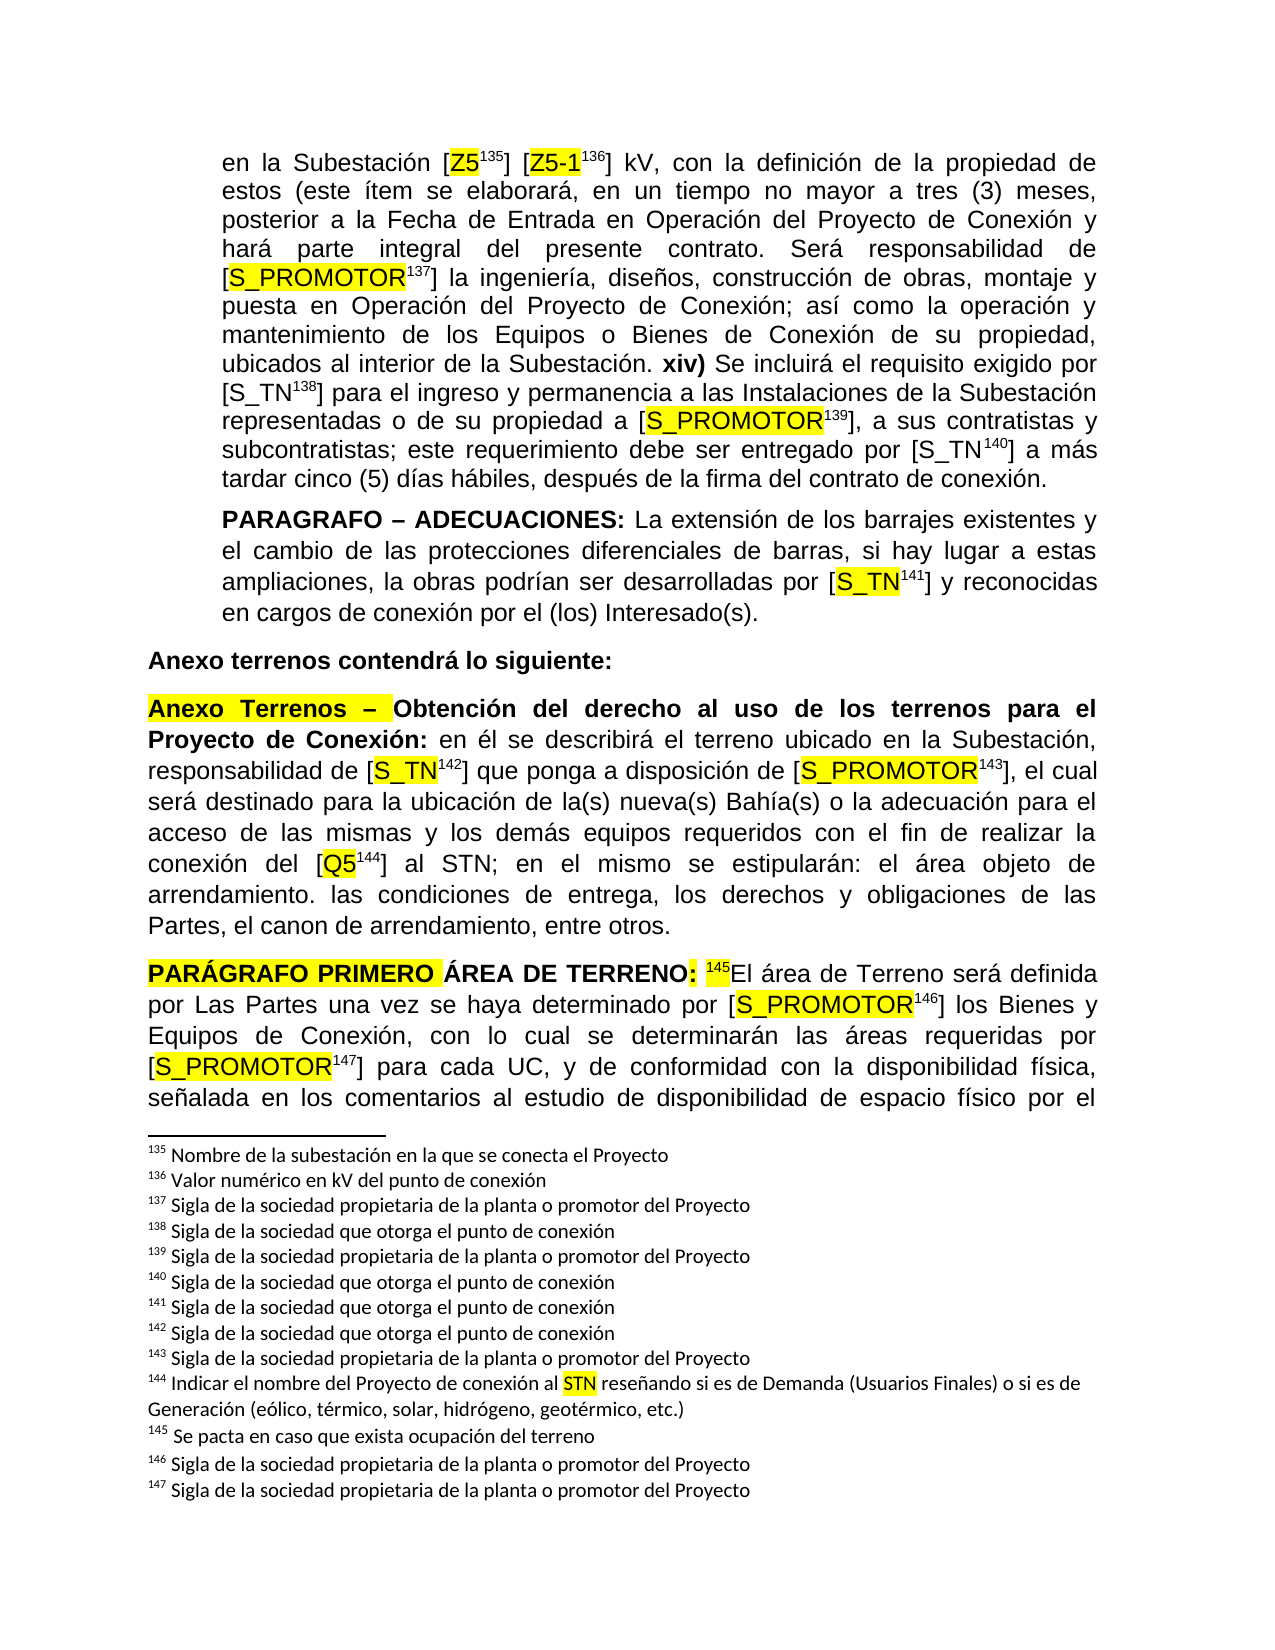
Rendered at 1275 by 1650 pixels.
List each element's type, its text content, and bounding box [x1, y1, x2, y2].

text PARÁGRAFO PRIMERO ÁREA DE TERRENO: El área de Terreno será definida por Las Partes una vez se haya determinado por [S_PROMOTOR] los Bienes y Equipos de Conexión, con lo cual se determinarán las áreas requeridas por [S_PROMOTOR] para cada UC, y de conformidad con la disponibilidad física, señalada en los comentarios al estudio de disponibilidad de espacio físico por el correspondiente al Proyecto de Conexión. Los comentarios al estudio de disponibilidad de espacio físico por el [S_TN], no significa que éste defina el diámetro o punto físico en la Subestación donde el [S_PROMOTOR] debe conectar sus Bienes o Equipos de Conexión, esta es una responsabilidad exclusiva del [S_PROMOTOR ]. [148, 959, 1098, 1112]
text Anexo Terrenos – Obtención del derecho al uso de los terrenos para el Proyecto de Conexión: en él se describirá el terreno ubicado en la Subestación, responsabilidad de [S_TN] que ponga a disposición de [S_PROMOTOR], el cual será destinado para la ubicación de la(s) nueva(s) Bahía(s) o la adecuación para el acceso de las mismas y los demás equipos requeridos con el fin de realizar la conexión del [Q5] al STN; en el mismo se estipularán: el área objeto de arrendamiento. las condiciones de entrega, los derechos y obligaciones de las Partes, el canon de arrendamiento, entre otros. [148, 694, 1098, 940]
text Anexo terrenos contendrá lo siguiente: [148, 646, 1098, 675]
text PARAGRAFO – ADECUACIONES: La extensión de los barrajes existentes y el cambio de las protecciones diferenciales de barras, si hay lugar a estas ampliaciones, la obras podrían ser desarrolladas por [S_TN] y reconocidas en cargos de conexión por el (los) Interesado(s). [222, 505, 1098, 627]
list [147, 148, 1098, 493]
